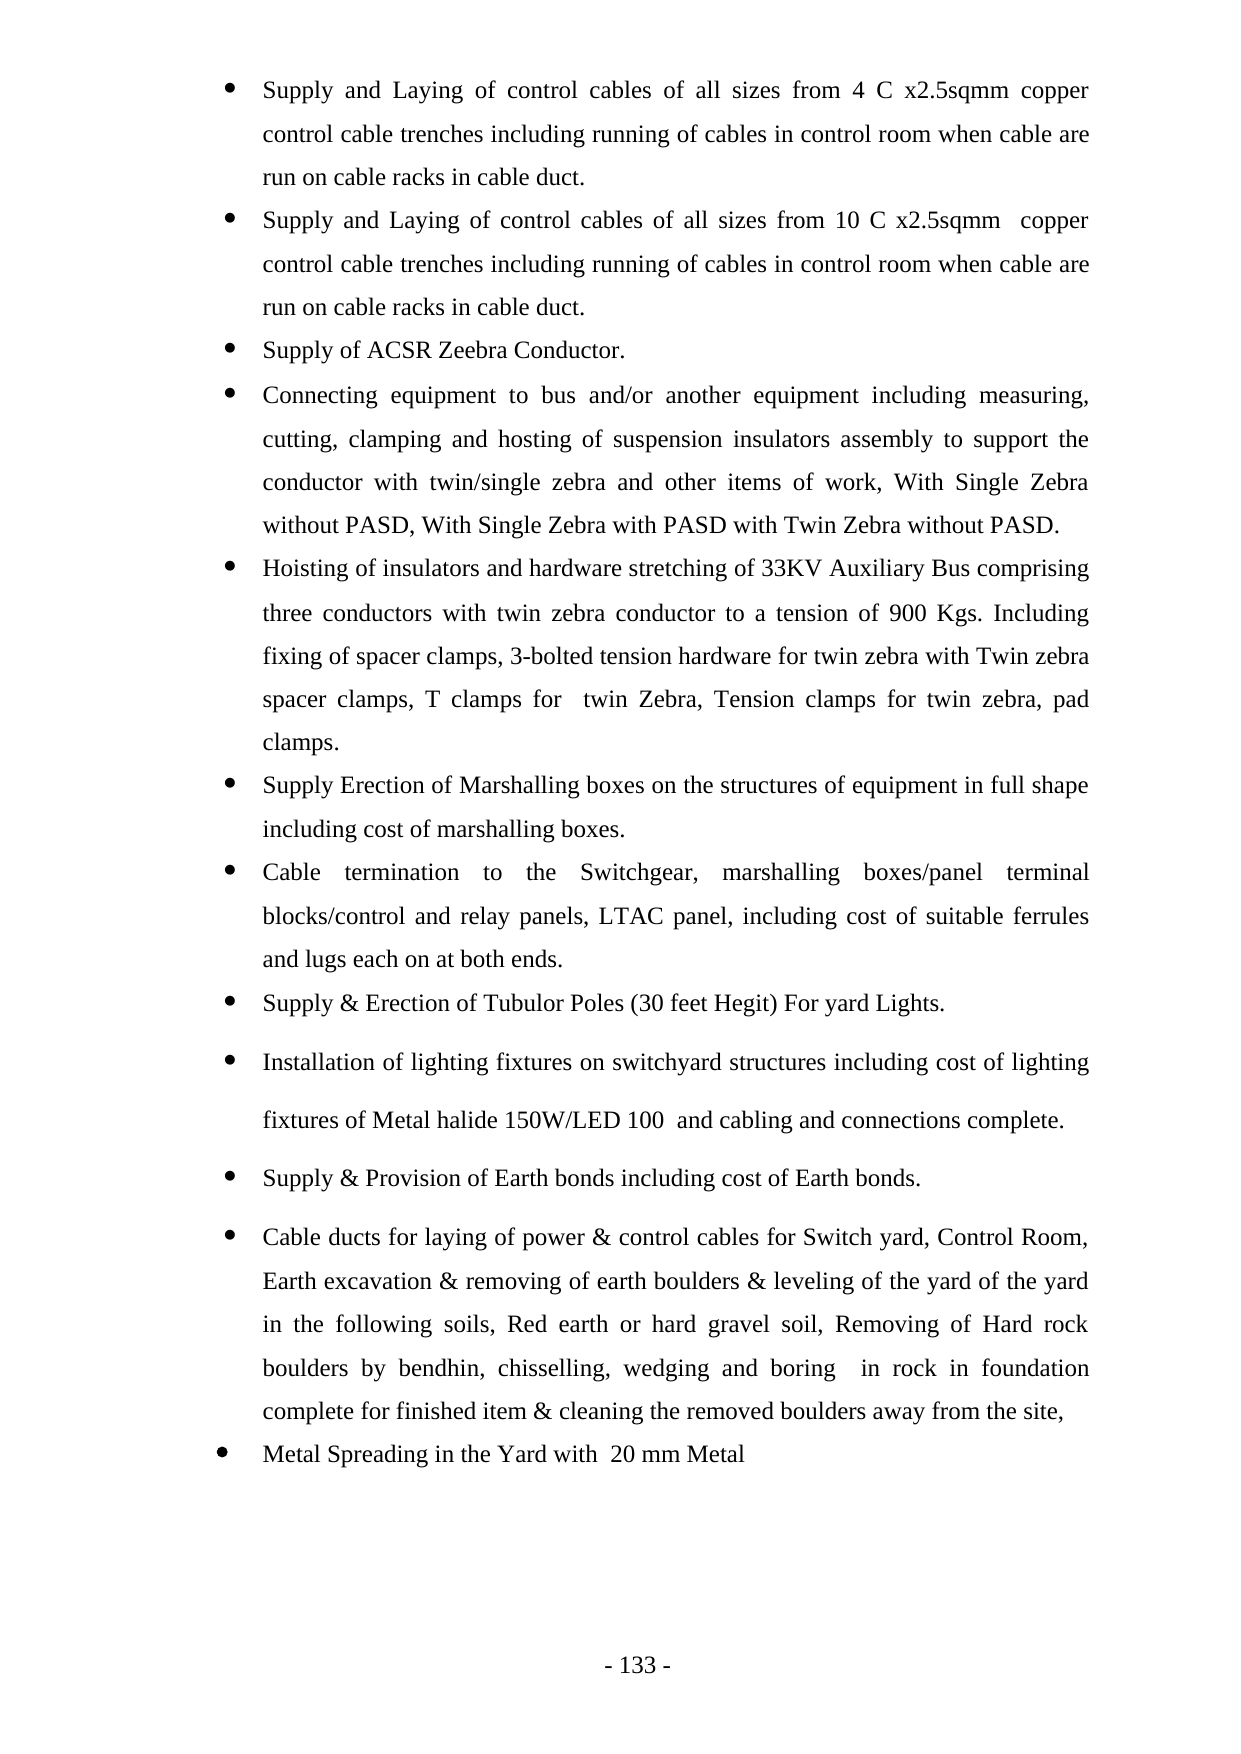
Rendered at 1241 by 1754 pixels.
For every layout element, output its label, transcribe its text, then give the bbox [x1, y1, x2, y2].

list Supply of ACSR Zeebra Conductor. [225, 336, 1090, 365]
list Supply and Laying of control cables of all sizes from 4 C x2.5sqmm copper control cable trenches including running of cables in control room when cable are run on cable racks in cable duct. [225, 75, 1090, 191]
list Supply & Provision of Earth bonds including cost of Earth bonds. [225, 1163, 1090, 1193]
list Supply & Erection of Tubulor Poles (30 feet Hegit) For yard Lights. [225, 988, 1090, 1017]
list Hoisting of insulators and hardware stretching of 33KV Auxiliary Bus comprising three conductors with twin zebra conductor to a tension of 900 Kgs. Including fixing of spacer clamps, 3-bolted tension hardware for twin zebra with Twin zebra spacer clamps, T clamps for twin Zebra, Tension clamps for twin zebra, pad clamps. [225, 553, 1090, 756]
list Connecting equipment to bus and/or another equipment including measuring, cutting, clamping and hosting of suspension insulators assembly to support the conductor with twin/single zebra and other items of work, With Single Zebra without PASD, With Single Zebra with PASD with Twin Zebra without PASD. [225, 380, 1090, 539]
list Supply and Laying of control cables of all sizes from 10 C x2.5sqmm copper control cable trenches including running of cables in control room when cable are run on cable racks in cable duct. [225, 205, 1090, 321]
list Cable termination to the Switchgear, marshalling boxes/panel terminal blocks/control and relay panels, LTAC panel, including cost of suitable ferrules and lugs each on at both ends. [225, 857, 1090, 973]
list Installation of lighting fixtures on switchyard structures including cost of lighting fixtures of Metal halide 150W/LED 100 and cabling and connections complete. [225, 1047, 1090, 1134]
list Supply Erection of Marshalling boxes on the structures of equipment in full shape including cost of marshalling boxes. [225, 770, 1090, 843]
list Metal Spreading in the Yard with 20 mm Metal [187, 1439, 1090, 1468]
list Cable ducts for laying of power & control cables for Switch yard, Control Room, Earth excavation & removing of earth boulders & leveling of the yard of the yard in the following soils, Red earth or hard gravel soil, Removing of Hard rock boulders by bendhin, chisselling, wedging and boring in rock in foundation complete for finished item & cleaning the removed boulders away from the site, [225, 1222, 1090, 1424]
